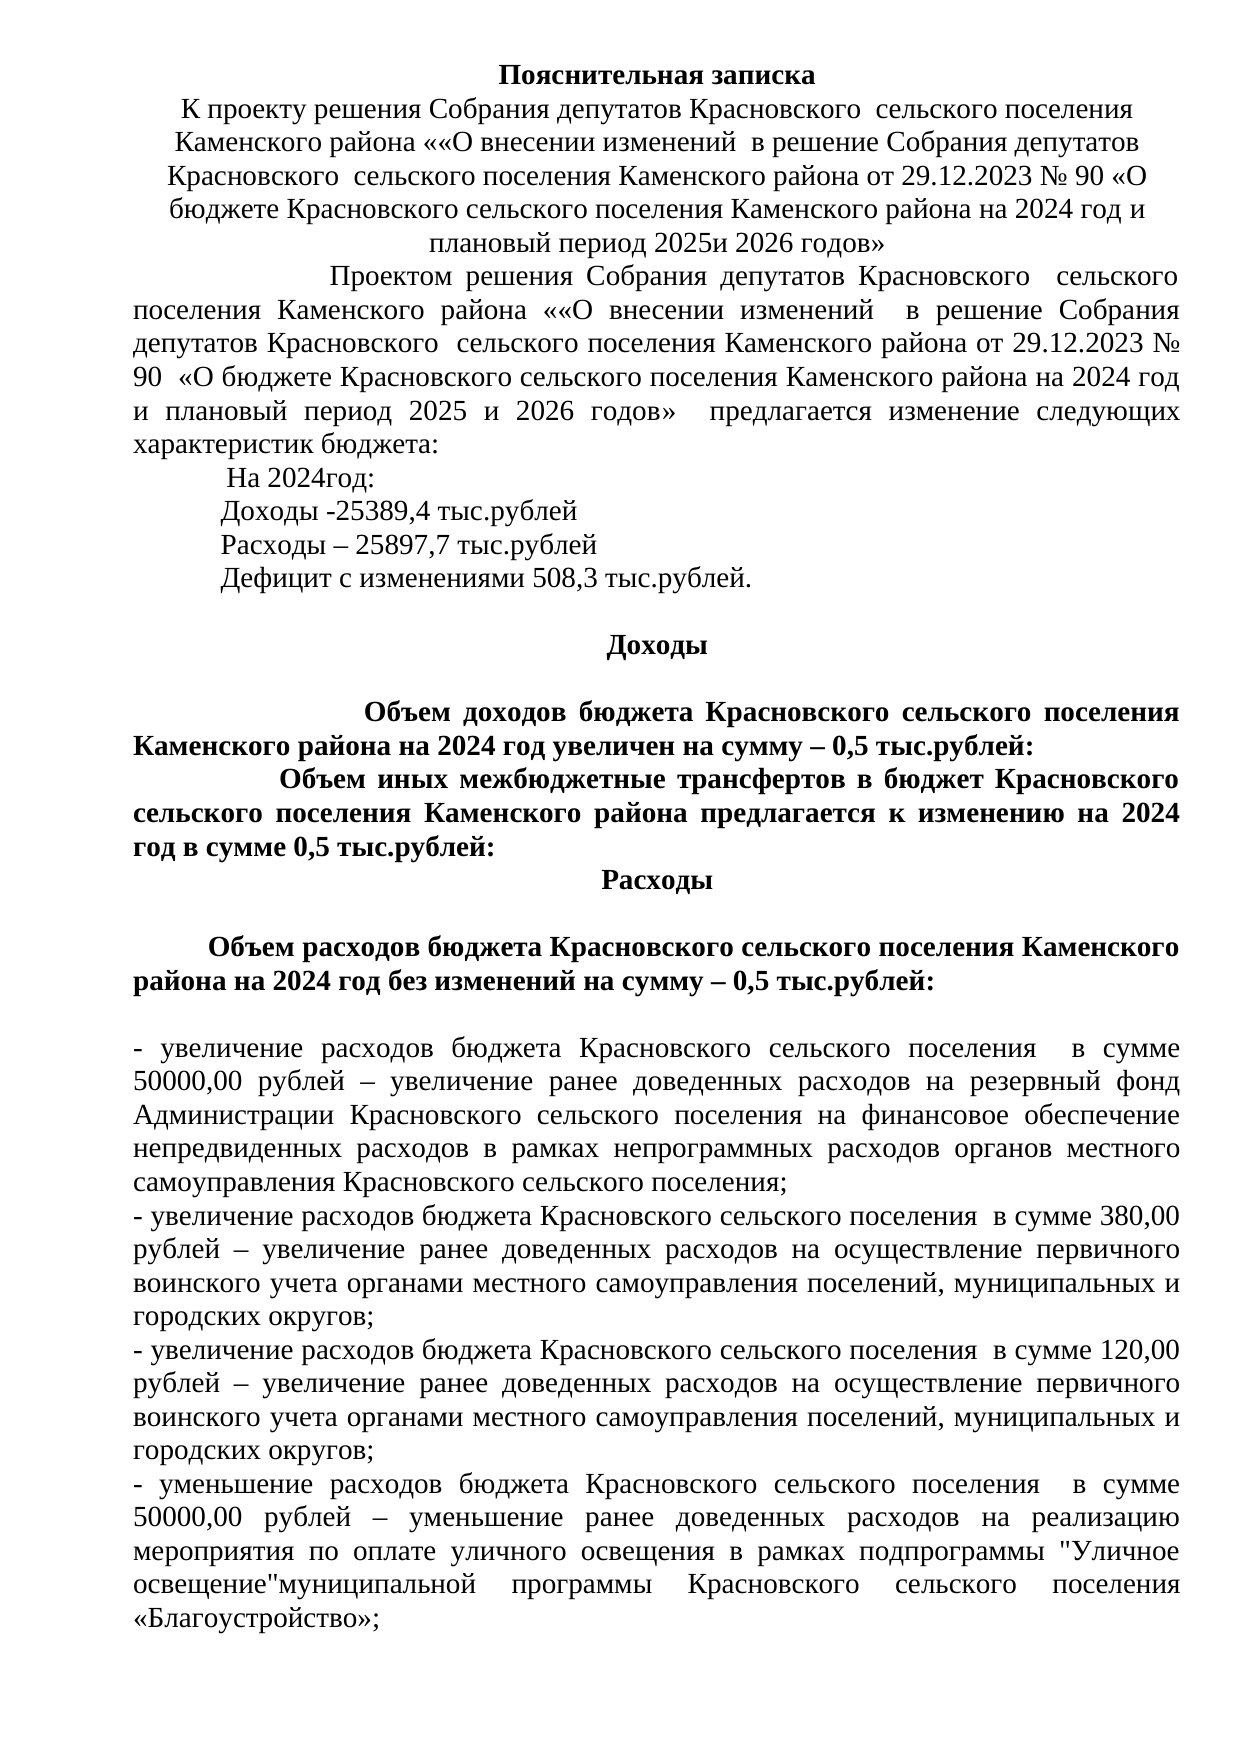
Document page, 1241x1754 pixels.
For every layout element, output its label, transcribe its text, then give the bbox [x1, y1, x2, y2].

text Объем иных межбюджетные трансфертов в бюджет Красновского сельского поселения Каменского района предлагается к изменению на 2024 год в сумме 0,5 тыс.рублей: [133, 762, 1181, 862]
text Пояснительная записка [133, 57, 1181, 91]
text На 2024год: [133, 460, 1181, 493]
text Расходы – 25897,7 тыс.рублей [133, 527, 1181, 560]
text Объем доходов бюджета Красновского сельского поселения Каменского района на 2024 год увеличен на сумму – 0,5 тыс.рублей: [133, 694, 1181, 762]
text - увеличение расходов бюджета Красновского сельского поселения в сумме 50000,00 рублей – увеличение ранее доведенных расходов на резервный фонд Администрации Красновского сельского поселения на финансовое обеспечение непредвиденных расходов в рамках непрограммных расходов органов местного самоуправления Красновского сельского поселения; [133, 1030, 1181, 1198]
text - уменьшение расходов бюджета Красновского сельского поселения в сумме 50000,00 рублей – уменьшение ранее доведенных расходов на реализацию мероприятия по оплате уличного освещения в рамках подпрограммы "Уличное освещение"муниципальной программы Красновского сельского поселения «Благоустройство»; [133, 1466, 1181, 1634]
text Доходы -25389,4 тыс.рублей [133, 493, 1181, 527]
text - увеличение расходов бюджета Красновского сельского поселения в сумме 380,00 рублей – увеличение ранее доведенных расходов на осуществление первичного воинского учета органами местного самоуправления поселений, муниципальных и городских округов; [133, 1198, 1181, 1332]
text Расходы [133, 862, 1181, 896]
text Дефицит с изменениями 508,3 тыс.рублей. [133, 560, 1181, 594]
text Объем расходов бюджета Красновского сельского поселения Каменского района на 2024 год без изменений на сумму – 0,5 тыс.рублей: [133, 929, 1181, 996]
text Проектом решения Собрания депутатов Красновского сельского поселения Каменского района ««О внесении изменений в решение Собрания депутатов Красновского сельского поселения Каменского района от 29.12.2023 № 90 «О бюджете Красновского сельского поселения Каменского района на 2024 год и плановый период 2025 и 2026 годов» предлагается изменение следующих характеристик бюджета: [133, 258, 1181, 460]
text К проекту решения Собрания депутатов Красновского сельского поселения Каменского района ««О внесении изменений в решение Собрания депутатов Красновского сельского поселения Каменского района от 29.12.2023 № 90 «О бюджете Красновского сельского поселения Каменского района на 2024 год и плановый период 2025и 2026 годов» [133, 91, 1181, 258]
text Доходы [133, 627, 1181, 661]
text - увеличение расходов бюджета Красновского сельского поселения в сумме 120,00 рублей – увеличение ранее доведенных расходов на осуществление первичного воинского учета органами местного самоуправления поселений, муниципальных и городских округов; [133, 1332, 1181, 1466]
